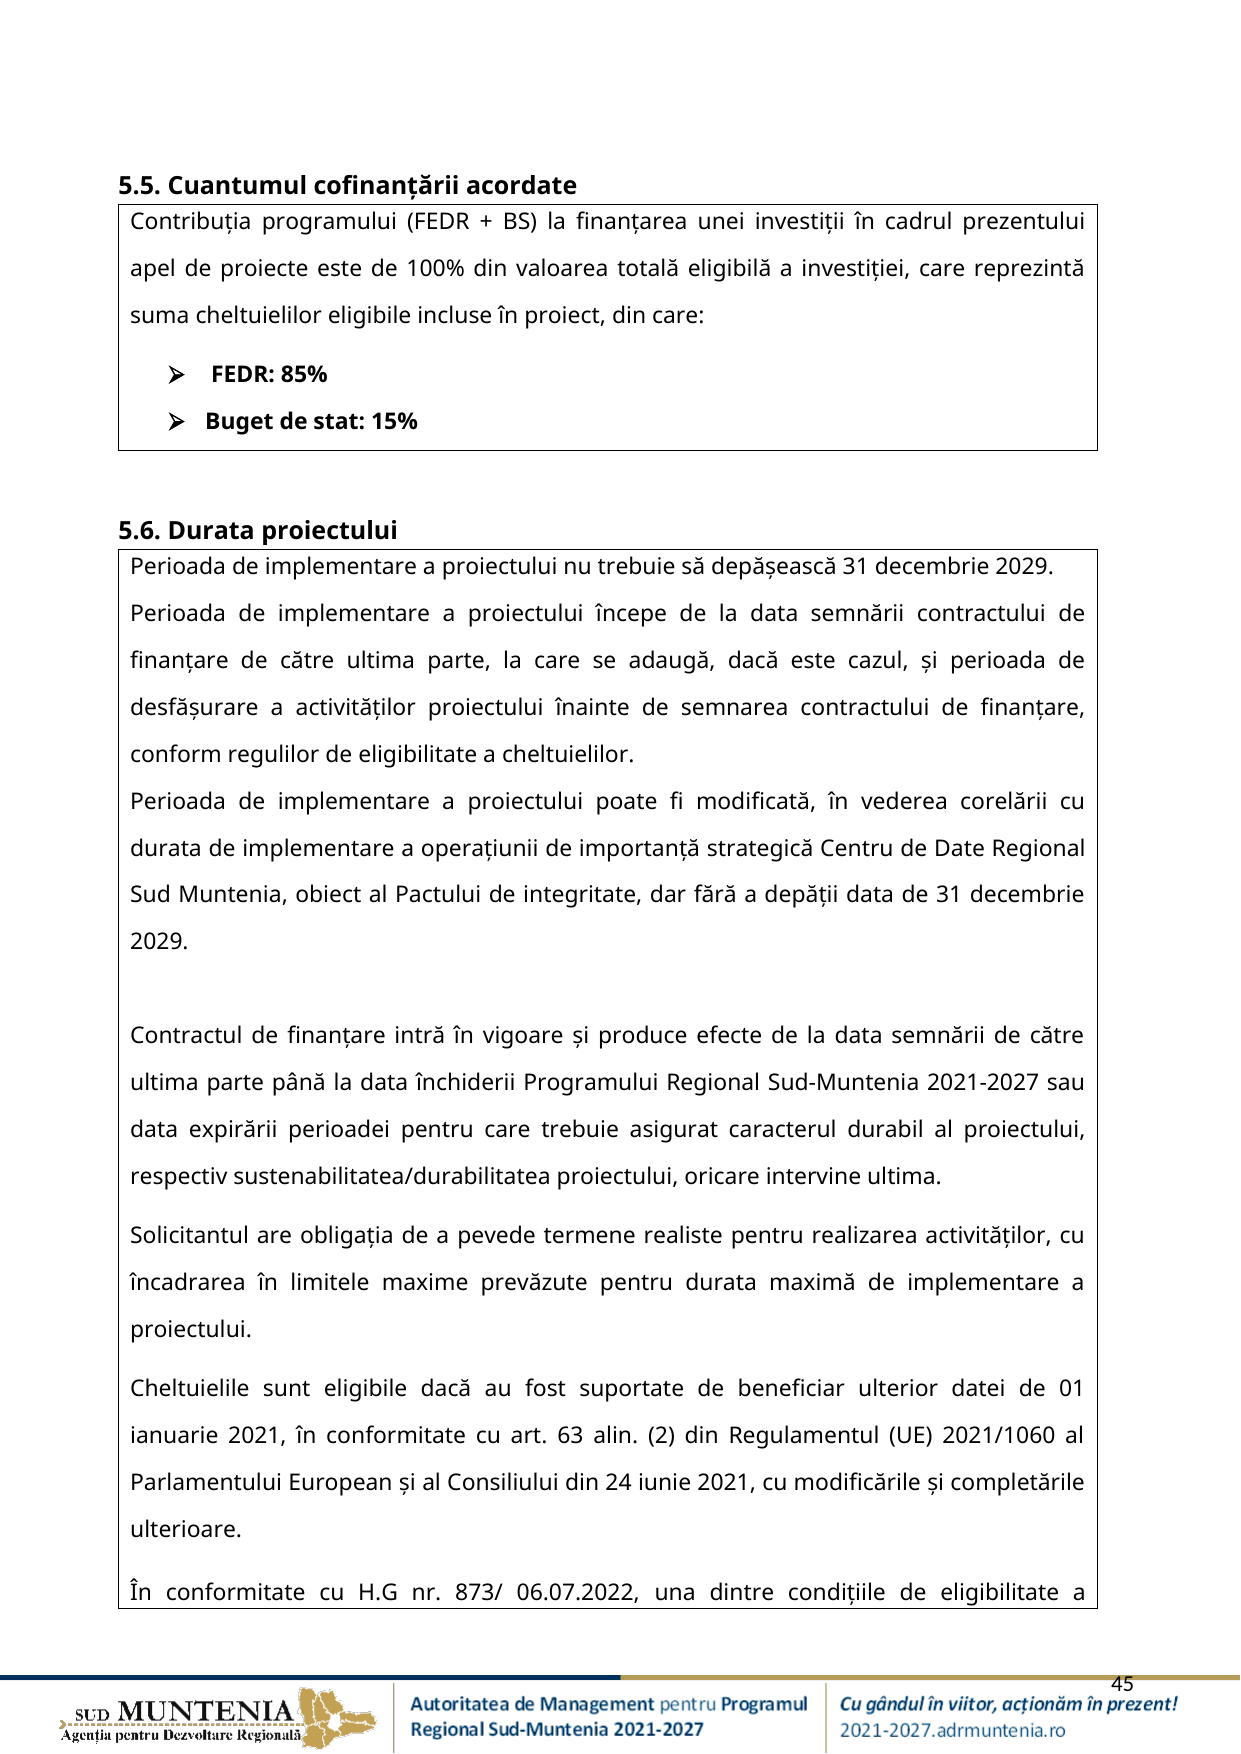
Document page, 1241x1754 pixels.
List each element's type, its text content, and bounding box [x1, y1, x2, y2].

subtitle 5.6. Durata proiectului [118, 512, 1134, 546]
table_header Contribuția programului (FEDR + BS) la finanțarea unei investiții în cadrul prezentului apel de proiecte este de 100% din valoarea totală eligibilă a investiției, care reprezintă suma cheltuielilor eligibile incluse în proiect, din care: FEDR: 85% Buget de stat: 15% [119, 205, 1097, 449]
subtitle 5.5. Cuantumul cofinanțării acordate [118, 167, 1134, 201]
picture [0, 1675, 1241, 1754]
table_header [119, 550, 1097, 1607]
